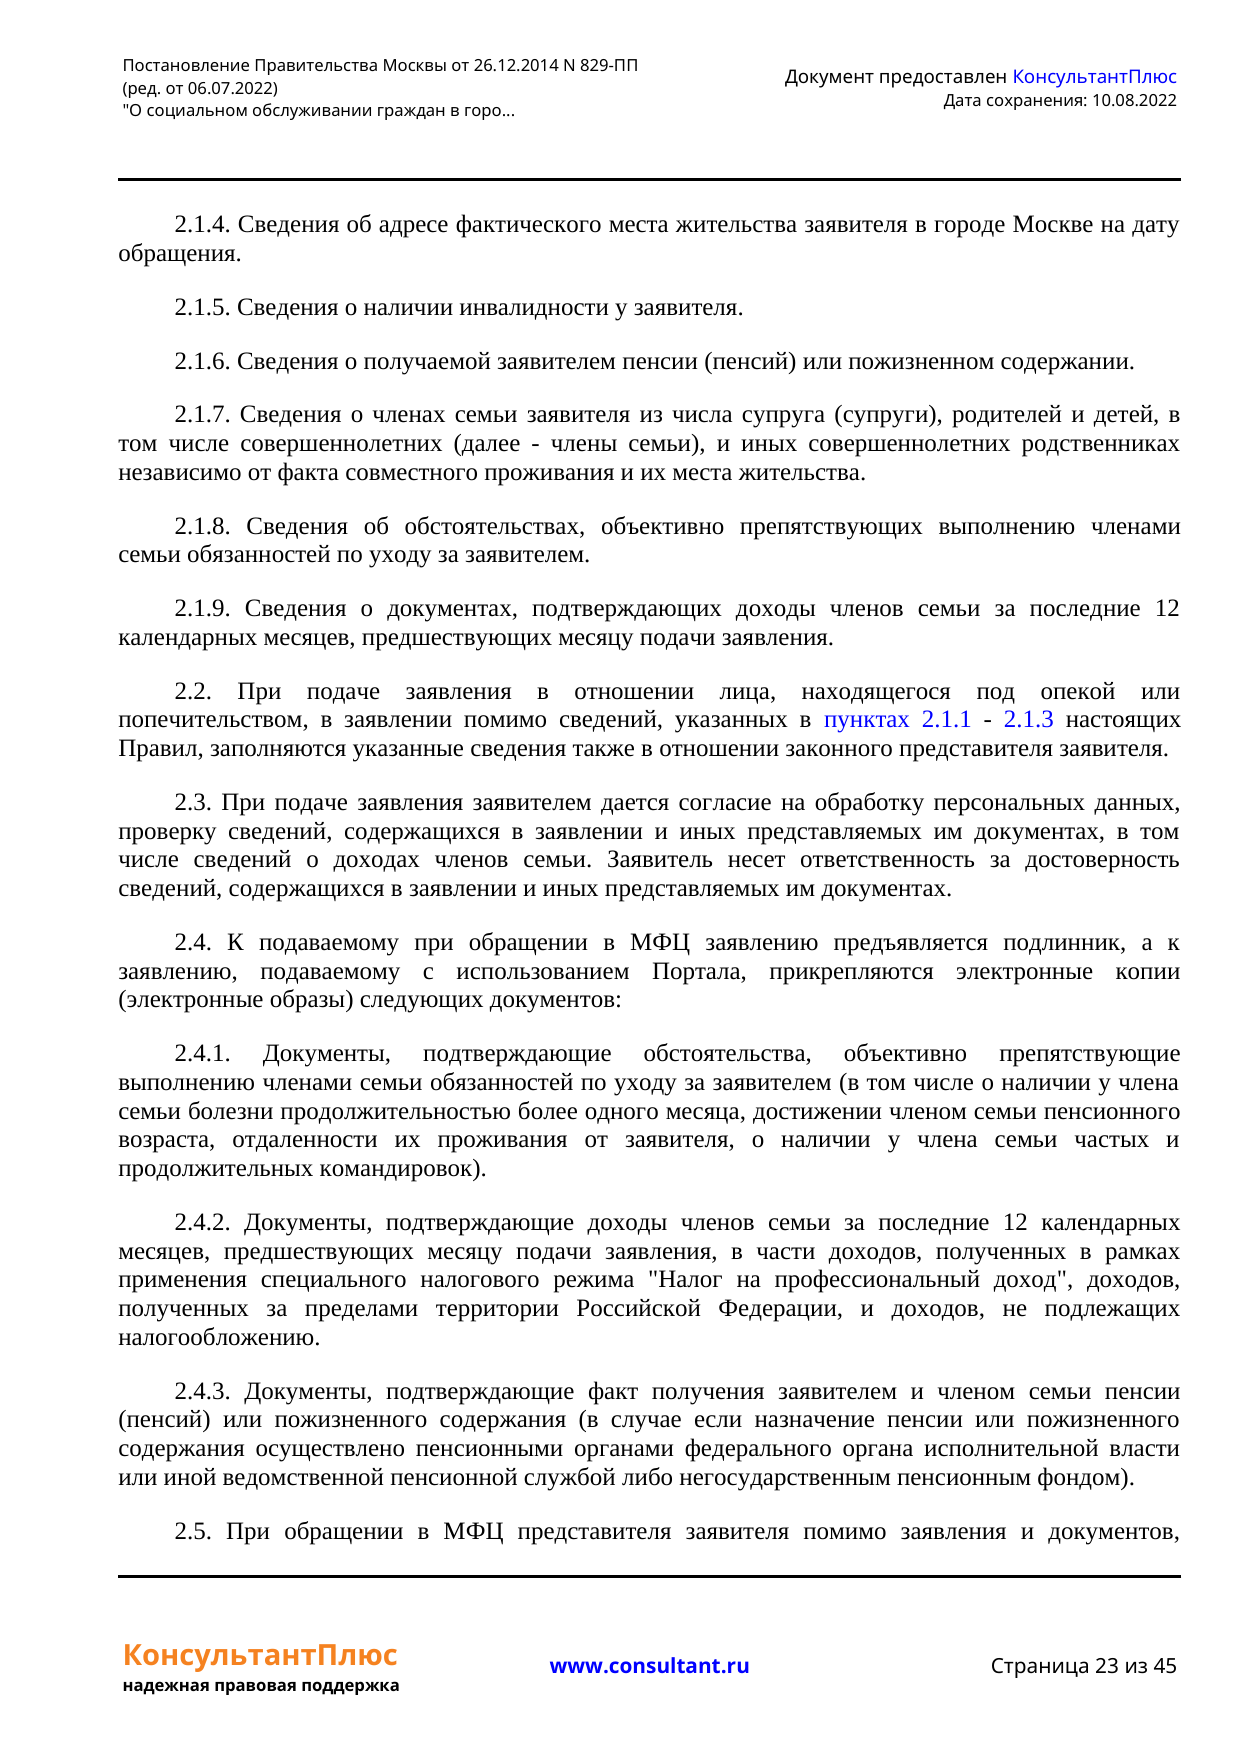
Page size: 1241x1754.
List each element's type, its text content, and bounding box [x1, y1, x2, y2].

text 2.4.2. Документы, подтверждающие доходы членов семьи за последние 12 календарных месяцев, предшествующих месяцу подачи заявления, в части доходов, полученных в рамках применения специального налогового режима "Налог на профессиональный доход", доходов, полученных за пределами территории Российской Федерации, и доходов, не подлежащих налогообложению. [118, 1207, 1181, 1351]
text 2.1.4. Сведения об адресе фактического места жительства заявителя в городе Москве на дату обращения. [118, 209, 1181, 267]
text 2.3. При подаче заявления заявителем дается согласие на обработку персональных данных, проверку сведений, содержащихся в заявлении и иных представляемых им документах, в том числе сведений о доходах членов семьи. Заявитель несет ответственность за достоверность сведений, содержащихся в заявлении и иных представляемых им документах. [118, 787, 1181, 902]
text 2.1.6. Сведения о получаемой заявителем пенсии (пенсий) или пожизненном содержании. [118, 346, 1181, 374]
text 2.1.9. Сведения о документах, подтверждающих доходы членов семьи за последние 12 календарных месяцев, предшествующих месяцу подачи заявления. [118, 593, 1181, 651]
text 2.1.5. Сведения о наличии инвалидности у заявителя. [118, 292, 1181, 321]
text 2.2. При подаче заявления в отношении лица, находящегося под опекой или попечительством, в заявлении помимо сведений, указанных в пунктах 2.1.1 - 2.1.3 настоящих Правил, заполняются указанные сведения также в отношении законного представителя заявителя. [118, 676, 1181, 762]
text 2.1.7. Сведения о членах семьи заявителя из числа супруга (супруги), родителей и детей, в том числе совершеннолетних (далее - члены семьи), и иных совершеннолетних родственниках независимо от факта совместного проживания и их места жительства. [118, 399, 1181, 486]
text 2.1.8. Сведения об обстоятельствах, объективно препятствующих выполнению членами семьи обязанностей по уходу за заявителем. [118, 511, 1181, 568]
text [118, 1516, 1181, 1544]
text 2.4.3. Документы, подтверждающие факт получения заявителем и членом семьи пенсии (пенсий) или пожизненного содержания (в случае если назначение пенсии или пожизненного содержания осуществлено пенсионными органами федерального органа исполнительной власти или иной ведомственной пенсионной службой либо негосударственным пенсионным фондом). [118, 1376, 1181, 1491]
text 2.4.1. Документы, подтверждающие обстоятельства, объективно препятствующие выполнению членами семьи обязанностей по уходу за заявителем (в том числе о наличии у члена семьи болезни продолжительностью более одного месяца, достижении членом семьи пенсионного возраста, отдаленности их проживания от заявителя, о наличии у члена семьи частых и продолжительных командировок). [118, 1038, 1181, 1182]
text 2.4. К подаваемому при обращении в МФЦ заявлению предъявляется подлинник, а к заявлению, подаваемому с использованием Портала, прикрепляются электронные копии (электронные образы) следующих документов: [118, 927, 1181, 1013]
